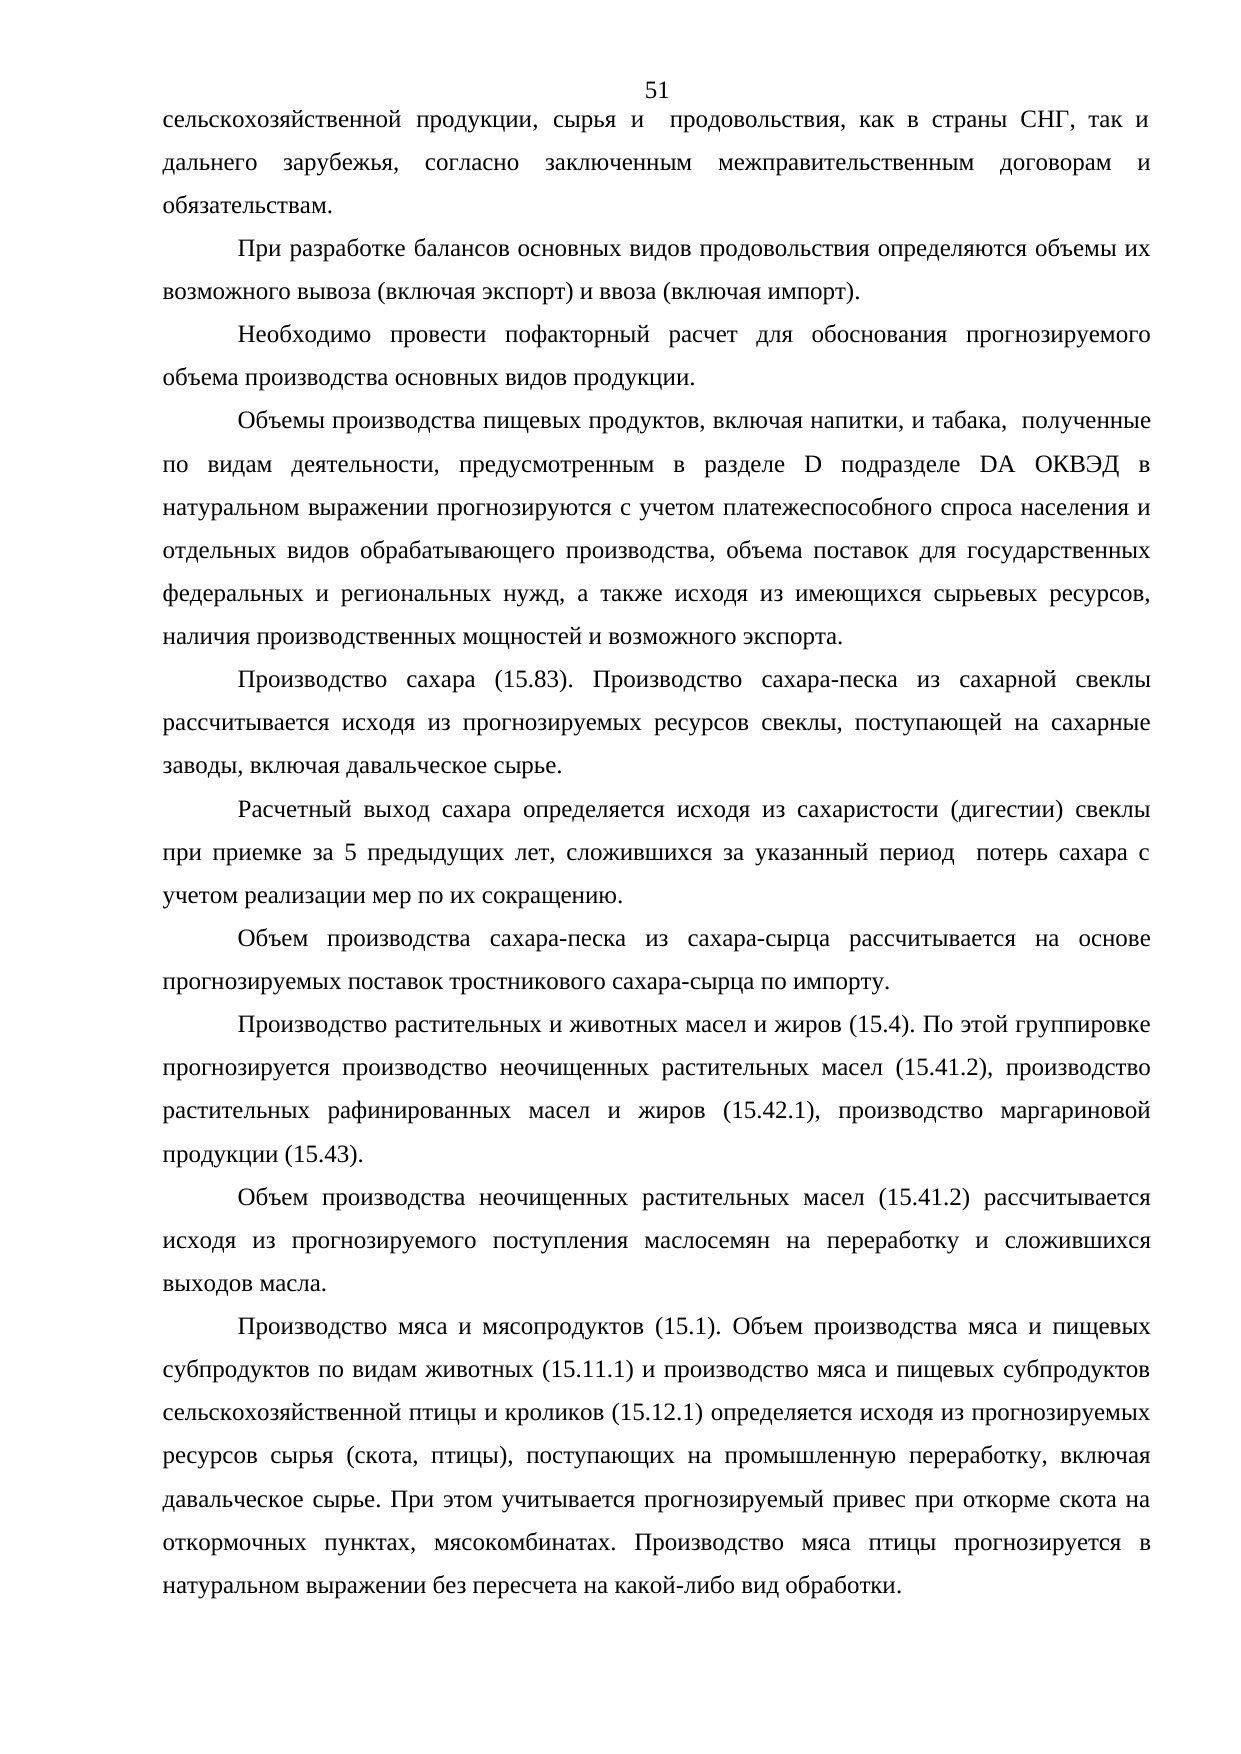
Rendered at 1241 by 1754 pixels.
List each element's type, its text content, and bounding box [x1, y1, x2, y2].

text Объем производства неочищенных растительных масел (15.41.2) рассчитывается исходя из прогнозируемого поступления маслосемян на переработку и сложившихся выходов масла. [162, 1182, 1152, 1297]
text Производство мяса и мясопродуктов (15.1). Объем производства мяса и пищевых субпродуктов по видам животных (15.11.1) и производство мяса и пищевых субпродуктов сельскохозяйственной птицы и кроликов (15.12.1) определяется исходя из прогнозируемых ресурсов сырья (скота, птицы), поступающих на промышленную переработку, включая давальческое сырье. При этом учитывается прогнозируемый привес при откорме скота на откормочных пунктах, мясокомбинатах. Производство мяса птицы прогнозируется в натуральном выражении без пересчета на какой-либо вид обработки. [162, 1311, 1152, 1599]
text Объем производства сахара-песка из сахара-сырца рассчитывается на основе прогнозируемых поставок тростникового сахара-сырца по импорту. [162, 923, 1152, 995]
text Расчетный выход сахара определяется исходя из сахаристости (дигестии) свеклы при приемке за 5 предыдущих лет, сложившихся за указанный период потерь сахара с учетом реализации мер по их сокращению. [162, 794, 1152, 909]
text Объемы производства пищевых продуктов, включая напитки, и табака, полученные по видам деятельности, предусмотренным в разделе D подразделе DA ОКВЭД в натуральном выражении прогнозируются с учетом платежеспособного спроса населения и отдельных видов обрабатывающего производства, объема поставок для государственных федеральных и региональных нужд, а также исходя из имеющихся сырьевых ресурсов, наличия производственных мощностей и возможного экспорта. [162, 406, 1152, 650]
text Производство растительных и животных масел и жиров (15.4). По этой группировке прогнозируется производство неочищенных растительных масел (15.41.2), производство растительных рафинированных масел и жиров (15.42.1), производство маргариновой продукции (15.43). [162, 1009, 1152, 1167]
text При разработке балансов основных видов продовольствия определяются объемы их возможного вывоза (включая экспорт) и ввоза (включая импорт). [162, 233, 1152, 305]
text Необходимо провести пофакторный расчет для обоснования прогнозируемого объема производства основных видов продукции. [162, 319, 1152, 391]
text Производство сахара (15.83). Производство сахара-песка из сахарной свеклы рассчитывается исходя из прогнозируемых ресурсов свеклы, поступающей на сахарные заводы, включая давальческое сырье. [162, 664, 1152, 779]
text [162, 104, 1152, 219]
